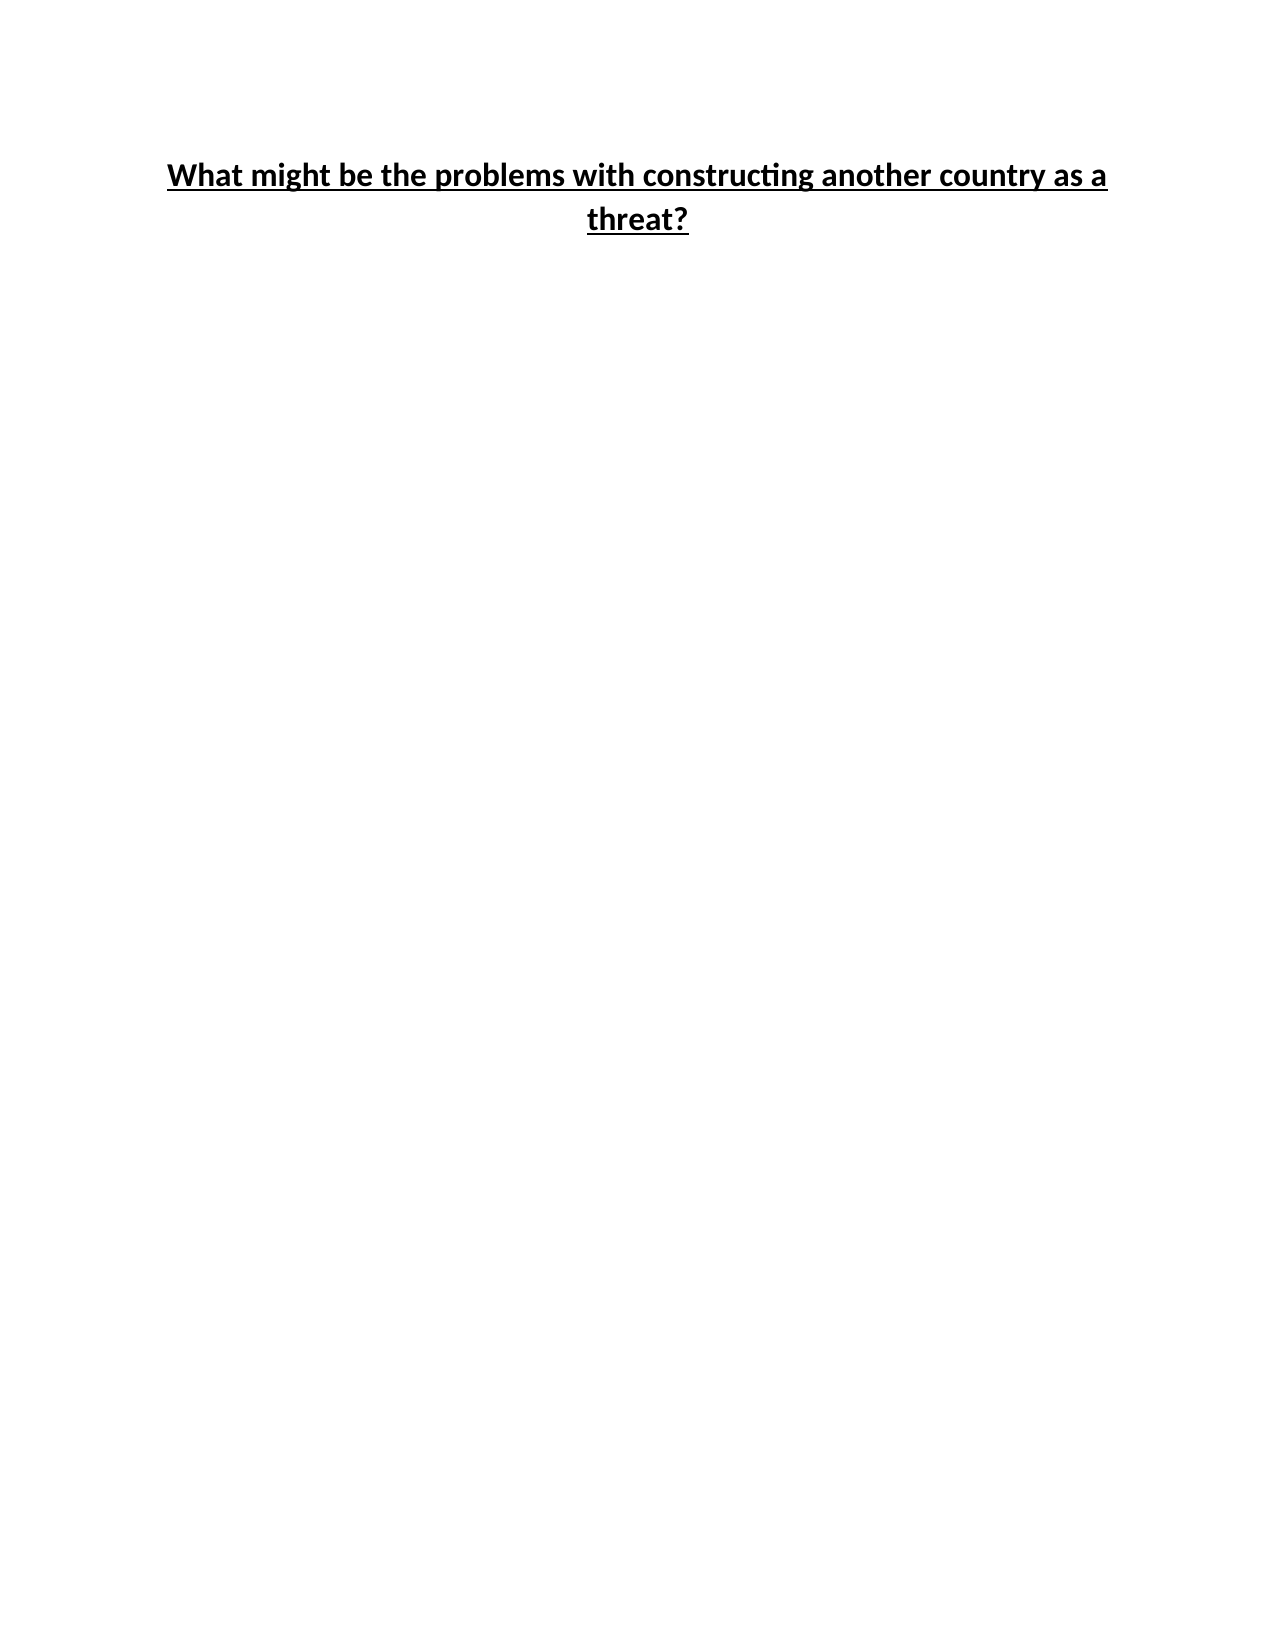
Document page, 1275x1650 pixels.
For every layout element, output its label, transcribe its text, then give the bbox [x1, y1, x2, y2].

subtitle What might be the problems with constructing another country as a threat? [150, 154, 1125, 239]
